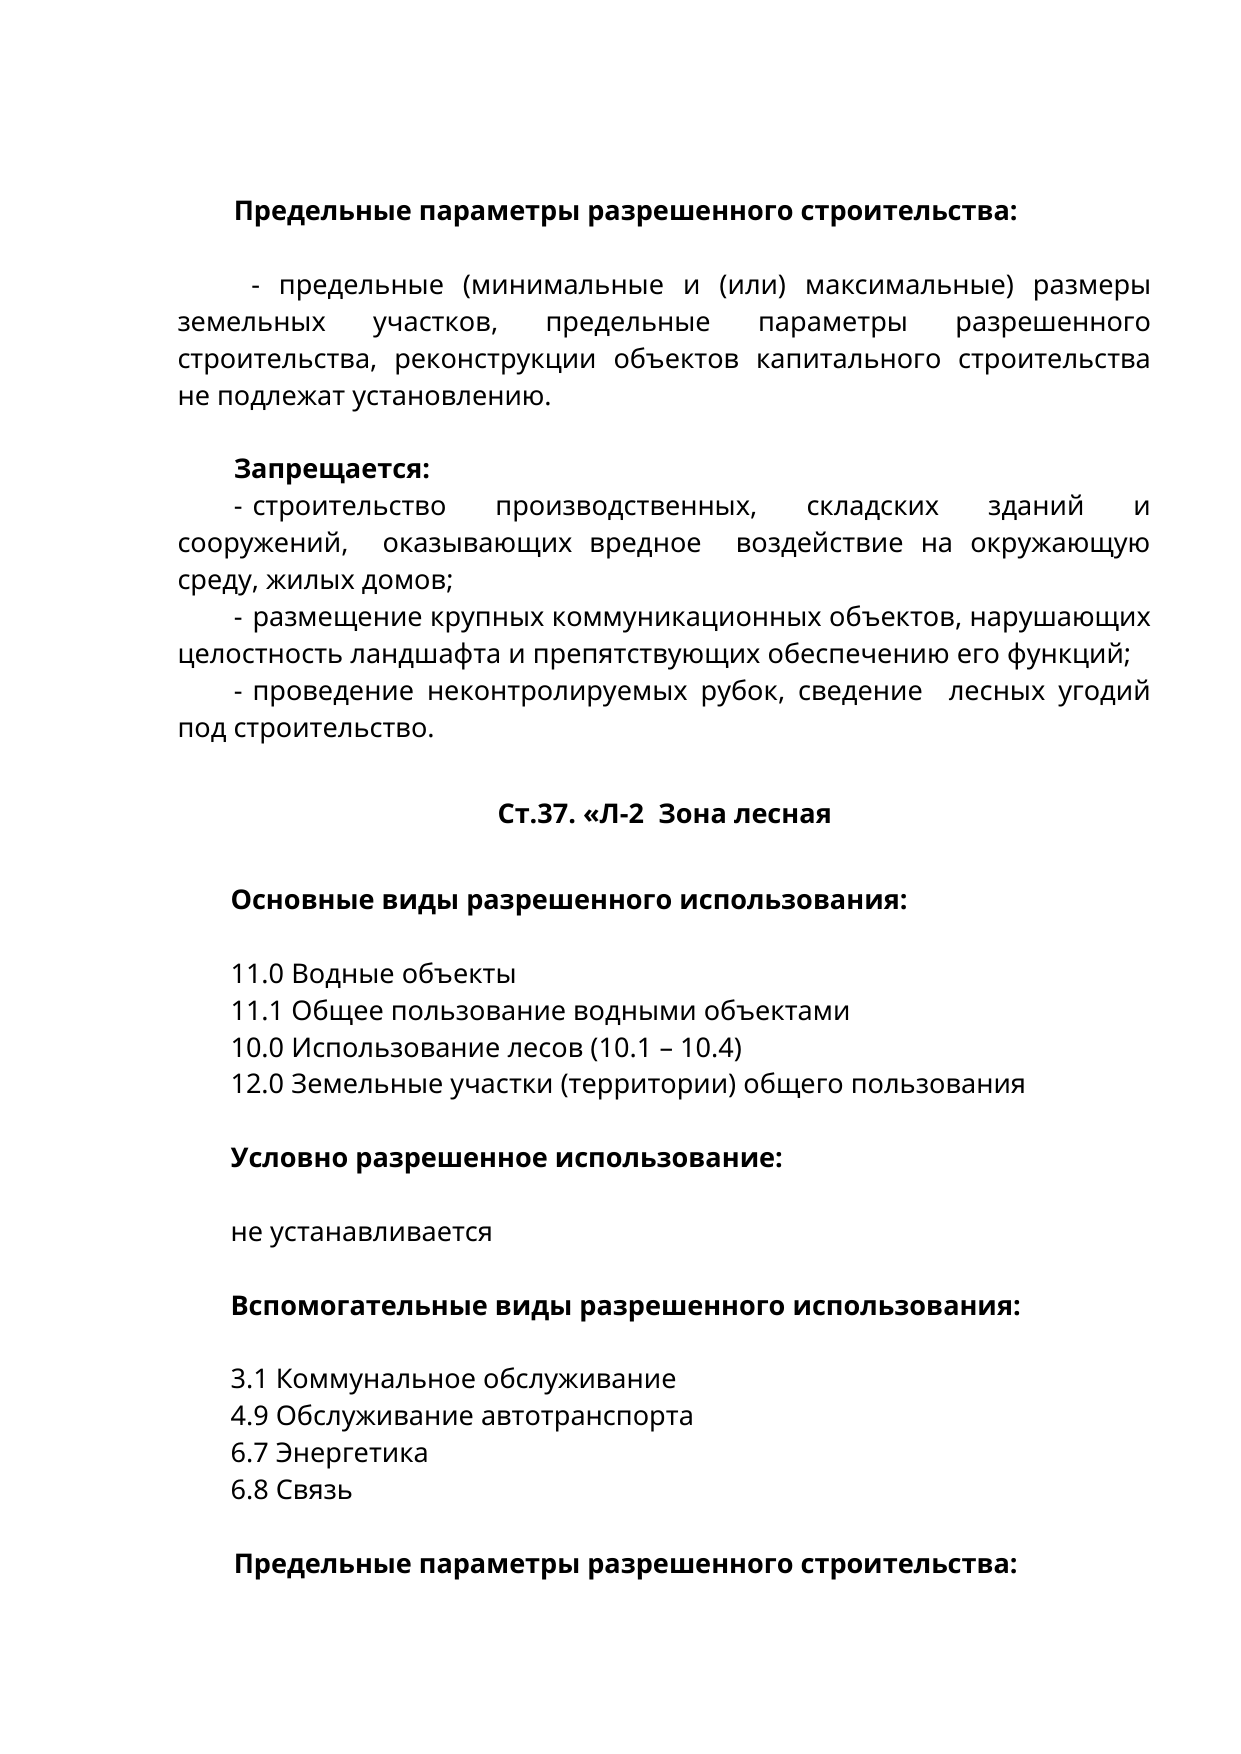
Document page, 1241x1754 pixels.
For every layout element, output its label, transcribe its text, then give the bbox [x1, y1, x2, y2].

list 4.9 Обслуживание автотранспорта [177, 1397, 1152, 1434]
list 6.7 Энергетика [177, 1434, 1152, 1471]
list 11.0 Водные объекты [177, 954, 1152, 991]
subtitle Ст.37. «Л-2 Зона лесная [177, 794, 1152, 831]
list 10.0 Использование лесов (10.1 – 10.4) [177, 1028, 1152, 1065]
list Основные виды разрешенного использования: [177, 881, 1152, 917]
list Вспомогательные виды разрешенного использования: [177, 1286, 1152, 1323]
list 11.1 Общее пользование водными объектами [177, 991, 1152, 1028]
list 6.8 Связь [177, 1471, 1152, 1507]
text Запрещается: [177, 450, 1152, 487]
list - размещение крупных коммуникационных объектов, нарушающих целостность ландшафта и препятствующих обеспечению его функций; [177, 597, 1152, 671]
text - предельные (минимальные и (или) максимальные) размеры земельных участков, предельные параметры разрешенного строительства, реконструкции объектов капитального строительства не подлежат установлению. [177, 266, 1152, 413]
list Предельные параметры разрешенного строительства: [177, 1544, 1152, 1581]
list не устанавливается [177, 1212, 1152, 1249]
list 12.0 Земельные участки (территории) общего пользования [177, 1065, 1152, 1102]
list 3.1 Коммунальное обслуживание [177, 1360, 1152, 1397]
list Условно разрешенное использование: [177, 1139, 1152, 1176]
list Предельные параметры разрешенного строительства: [177, 192, 1152, 229]
list - проведение неконтролируемых рубок, сведение лесных угодий под строительство. [177, 671, 1152, 745]
list - строительство производственных, складских зданий и сооружений, оказывающих вредное воздействие на окружающую среду, жилых домов; [177, 487, 1152, 597]
